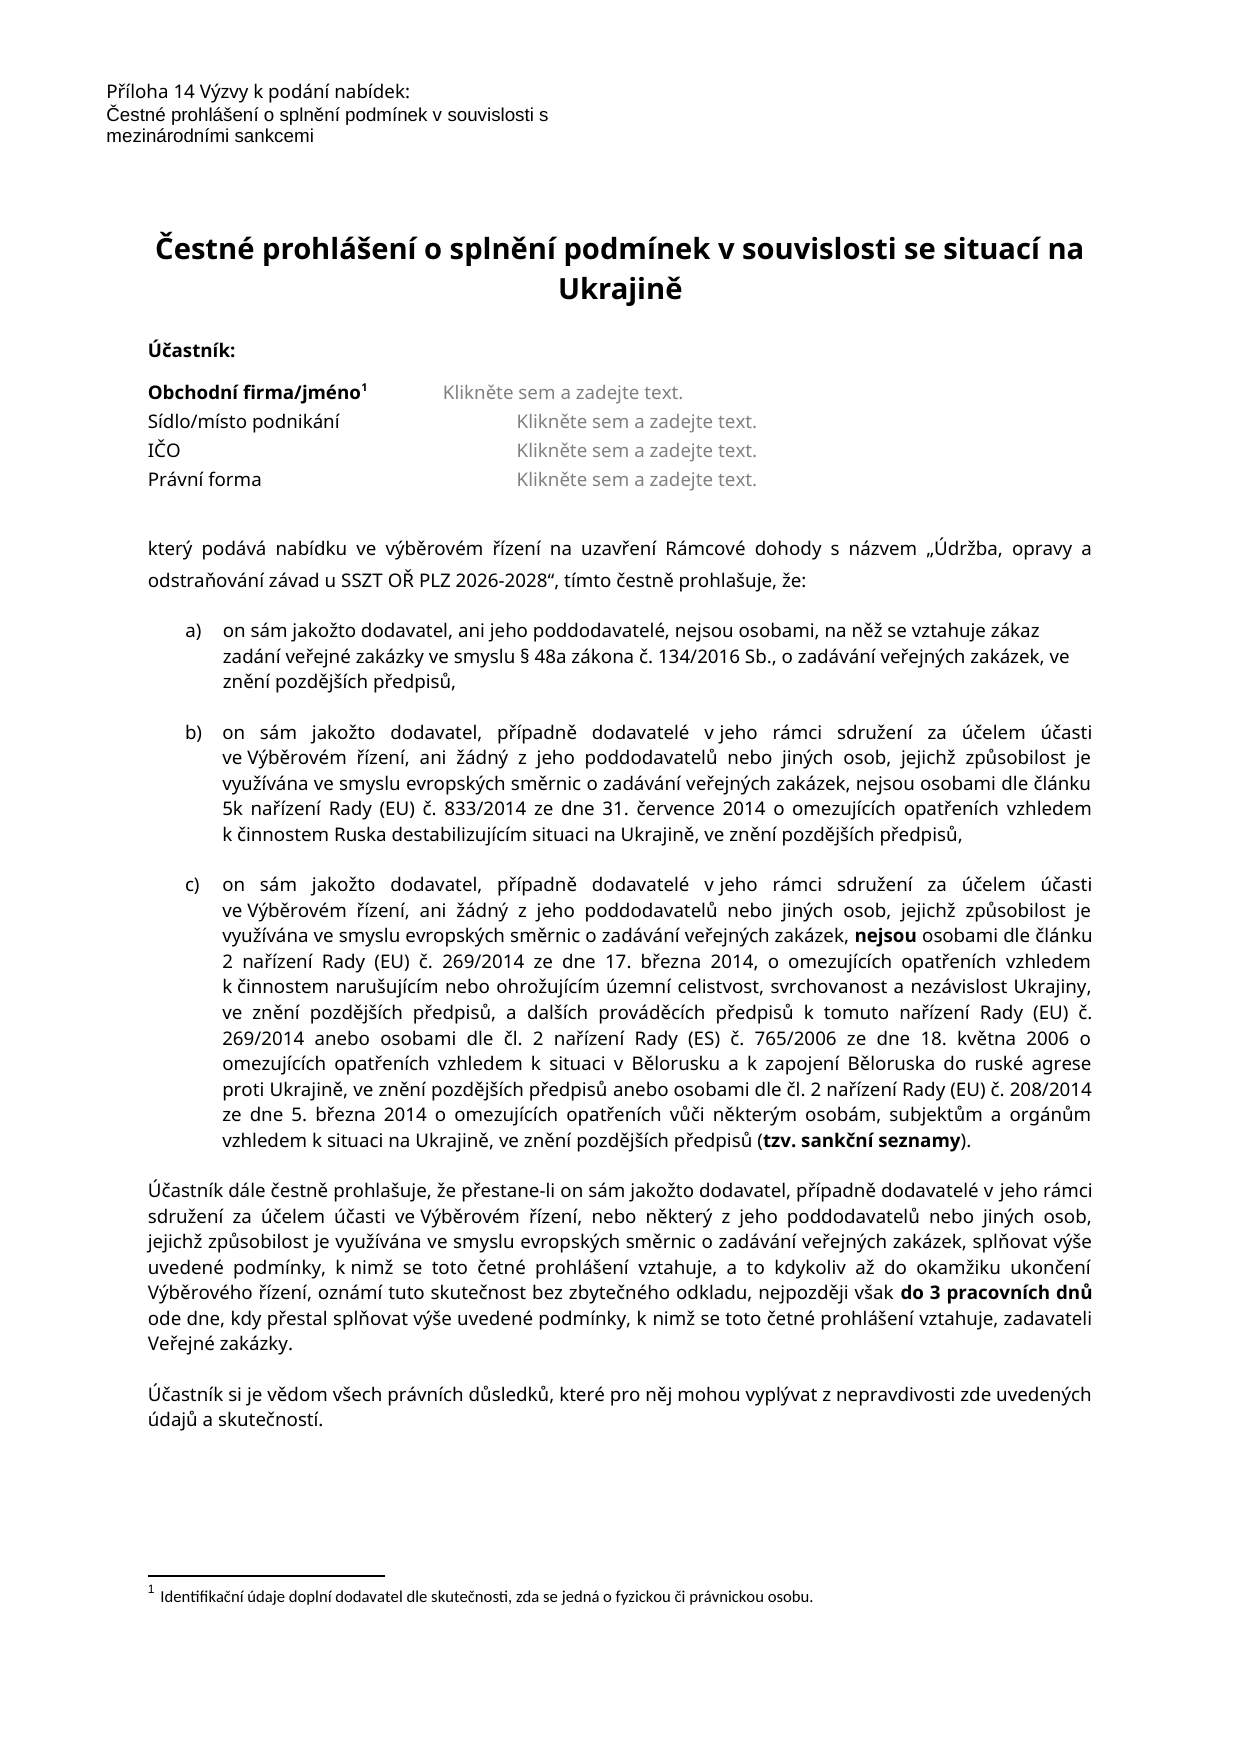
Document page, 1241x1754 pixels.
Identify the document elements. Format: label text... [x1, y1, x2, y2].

text Účastník dále čestně prohlašuje, že přestane-li on sám jakožto dodavatel, případně dodavatelé v jeho rámci sdružení za účelem účasti ve Výběrovém řízení, nebo některý z jeho poddodavatelů nebo jiných osob, jejichž způsobilost je využívána ve smyslu evropských směrnic o zadávání veřejných zakázek, splňovat výše uvedené podmínky, k nimž se toto četné prohlášení vztahuje, a to kdykoliv až do okamžiku ukončení Výběrového řízení, oznámí tuto skutečnost bez zbytečného odkladu, nejpozději však do 3 pracovních dnů ode dne, kdy přestal splňovat výše uvedené podmínky, k nimž se toto četné prohlášení vztahuje, zadavateli Veřejné zakázky. [148, 1177, 1093, 1356]
text IČO [148, 434, 1093, 463]
text Sídlo/místo podnikání [148, 405, 1093, 434]
text který podává nabídku ve výběrovém řízení na uzavření Rámcové dohody s názvem „Údržba, opravy a odstraňování závad u SSZT OŘ PLZ 2026-2028“, tímto čestně prohlašuje, že: [148, 530, 1093, 592]
text Účastník si je vědom všech právních důsledků, které pro něj mohou vyplývat z nepravdivosti zde uvedených údajů a skutečností. [148, 1381, 1093, 1432]
text Právní forma [148, 463, 1093, 492]
list on sám jakožto dodavatel, ani jeho poddodavatelé, nejsou osobami, na něž se vztahuje zákaz zadání veřejné zakázky ve smyslu § 48a zákona č. 134/2016 Sb., o zadávání veřejných zakázek, ve znění pozdějších předpisů, [185, 617, 1093, 694]
text Obchodní firma/jméno [148, 376, 1093, 405]
list on sám jakožto dodavatel, případně dodavatelé v jeho rámci sdružení za účelem účasti ve Výběrovém řízení, ani žádný z jeho poddodavatelů nebo jiných osob, jejichž způsobilost je využívána ve smyslu evropských směrnic o zadávání veřejných zakázek, nejsou osobami dle článku 2 nařízení Rady (EU) č. 269/2014 ze dne 17. března 2014, o omezujících opatřeních vzhledem k činnostem narušujícím nebo ohrožujícím územní celistvost, svrchovanost a nezávislost Ukrajiny, ve znění pozdějších předpisů, a dalších prováděcích předpisů k tomuto nařízení Rady (EU) č. 269/2014 anebo osobami dle čl. 2 nařízení Rady (ES) č. 765/2006 ze dne 18. května 2006 o omezujících opatřeních vzhledem k situaci v Bělorusku a k zapojení Běloruska do ruské agrese proti Ukrajině, ve znění pozdějších předpisů anebo osobami dle čl. 2 nařízení Rady (EU) č. 208/2014 ze dne 5. března 2014 o omezujících opatřeních vůči některým osobám, subjektům a orgánům vzhledem k situaci na Ukrajině, ve znění pozdějších předpisů (tzv. sankční seznamy). [185, 872, 1093, 1152]
list on sám jakožto dodavatel, případně dodavatelé v jeho rámci sdružení za účelem účasti ve Výběrovém řízení, ani žádný z jeho poddodavatelů nebo jiných osob, jejichž způsobilost je využívána ve smyslu evropských směrnic o zadávání veřejných zakázek, nejsou osobami dle článku 5k nařízení Rady (EU) č. 833/2014 ze dne 31. července 2014 o omezujících opatřeních vzhledem k činnostem Ruska destabilizujícím situaci na Ukrajině, ve znění pozdějších předpisů, [185, 719, 1093, 847]
text Účastník: [148, 333, 1093, 364]
title Čestné prohlášení o splnění podmínek v souvislosti se situací na Ukrajině [148, 228, 1093, 308]
